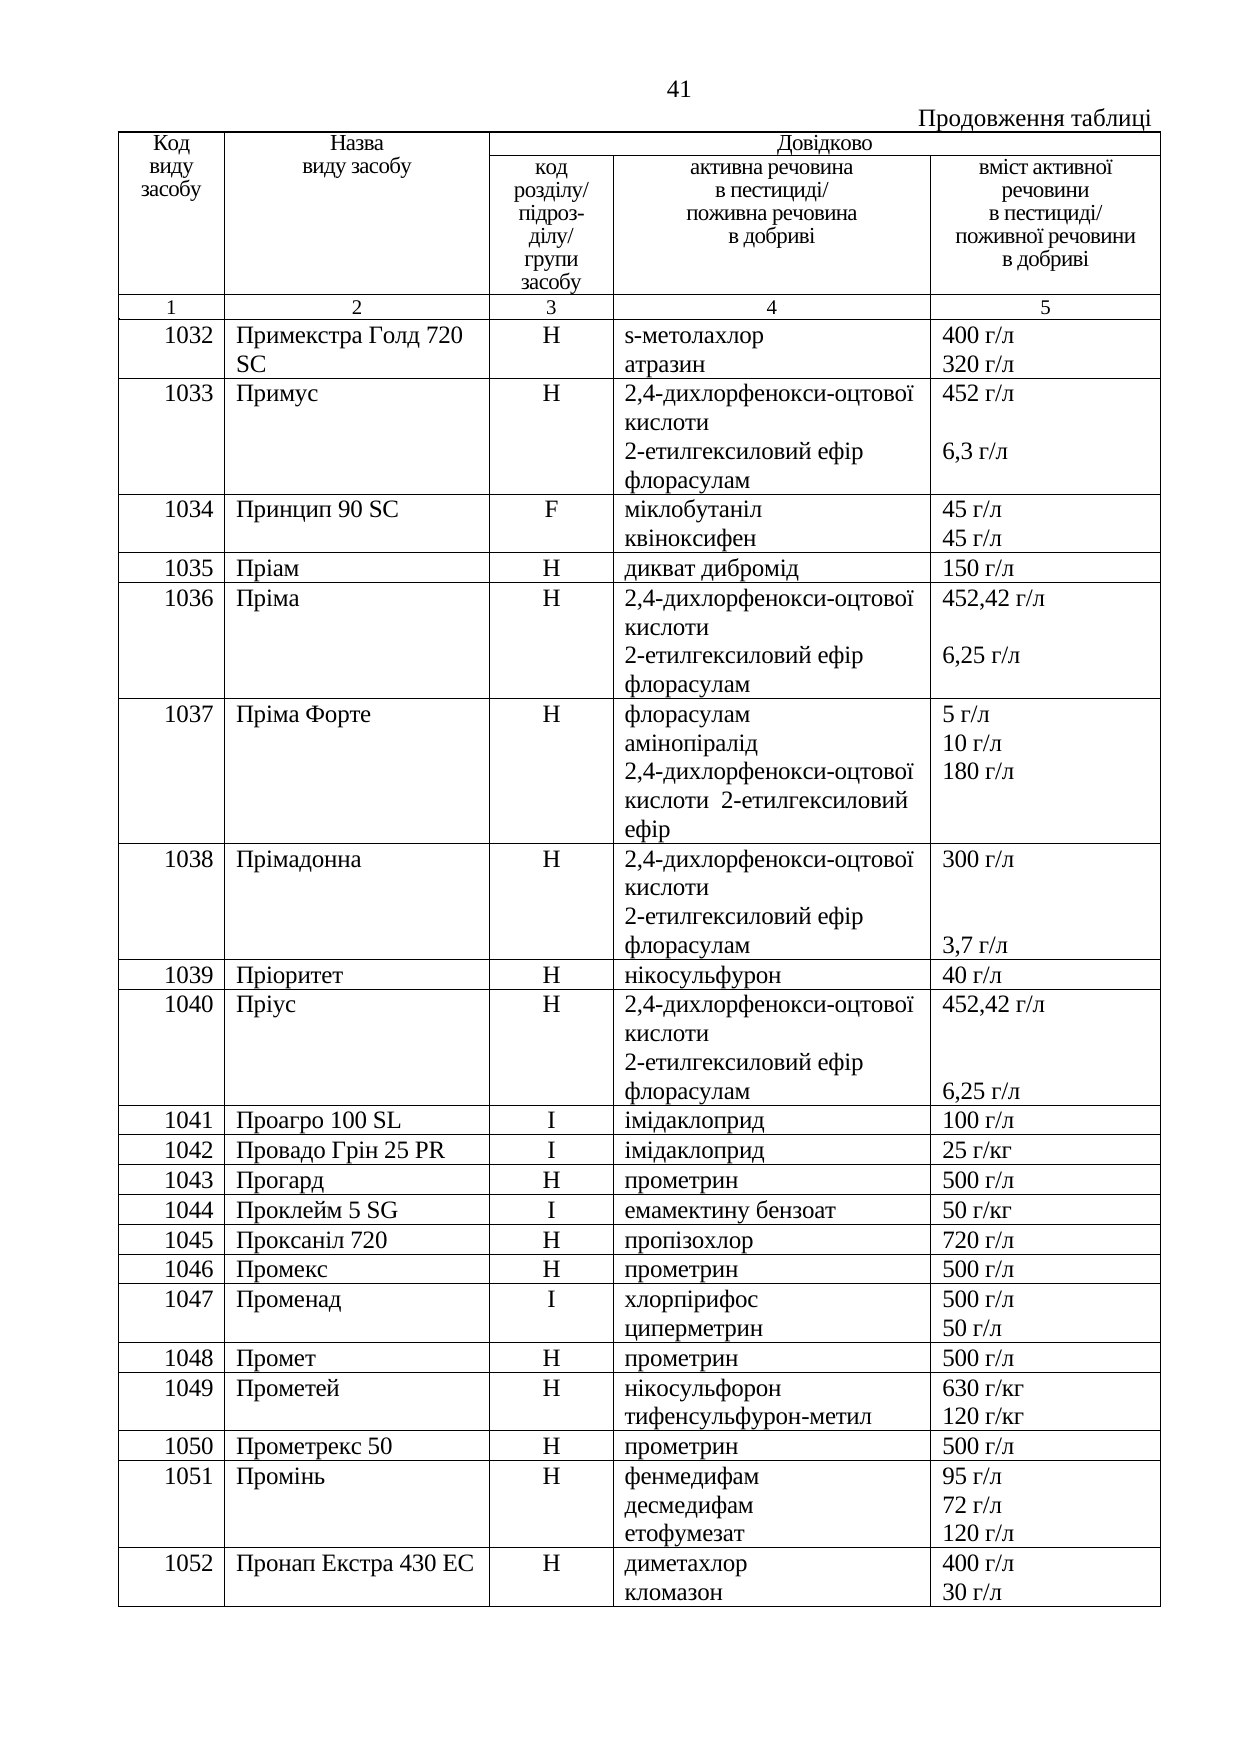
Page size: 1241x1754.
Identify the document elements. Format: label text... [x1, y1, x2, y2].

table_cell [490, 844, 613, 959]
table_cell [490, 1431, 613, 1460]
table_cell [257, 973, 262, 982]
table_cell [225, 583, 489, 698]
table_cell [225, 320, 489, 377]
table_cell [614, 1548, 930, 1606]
table_cell 5 [931, 295, 1160, 319]
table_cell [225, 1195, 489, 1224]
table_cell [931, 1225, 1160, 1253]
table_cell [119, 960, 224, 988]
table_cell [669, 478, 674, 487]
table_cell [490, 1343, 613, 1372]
table_header Код виду засобу [119, 133, 224, 294]
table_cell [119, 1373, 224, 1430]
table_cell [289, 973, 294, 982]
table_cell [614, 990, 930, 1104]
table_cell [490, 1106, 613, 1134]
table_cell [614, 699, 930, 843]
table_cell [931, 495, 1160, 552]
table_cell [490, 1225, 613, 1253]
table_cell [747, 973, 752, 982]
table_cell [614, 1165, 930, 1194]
table_cell вміст активної речовини в пестициді/ поживної речовини в добриві [931, 156, 1160, 294]
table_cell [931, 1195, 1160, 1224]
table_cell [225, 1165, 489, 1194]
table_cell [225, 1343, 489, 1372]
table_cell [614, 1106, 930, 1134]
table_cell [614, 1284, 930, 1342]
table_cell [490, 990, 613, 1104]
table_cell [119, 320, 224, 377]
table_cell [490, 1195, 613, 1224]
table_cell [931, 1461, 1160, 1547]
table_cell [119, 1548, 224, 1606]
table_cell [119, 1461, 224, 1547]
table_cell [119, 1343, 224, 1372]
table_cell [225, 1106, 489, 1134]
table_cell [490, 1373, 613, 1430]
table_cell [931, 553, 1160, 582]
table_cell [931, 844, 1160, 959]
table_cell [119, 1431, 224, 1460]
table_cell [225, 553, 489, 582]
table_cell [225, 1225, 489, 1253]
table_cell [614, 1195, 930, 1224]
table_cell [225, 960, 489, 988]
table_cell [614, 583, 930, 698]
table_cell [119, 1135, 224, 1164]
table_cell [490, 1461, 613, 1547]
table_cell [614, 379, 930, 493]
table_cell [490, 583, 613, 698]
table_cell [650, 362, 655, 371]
table_cell 4 [614, 295, 930, 319]
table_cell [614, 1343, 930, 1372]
table_cell код розділу/ підроз-ділу/ групи засобу [490, 156, 613, 294]
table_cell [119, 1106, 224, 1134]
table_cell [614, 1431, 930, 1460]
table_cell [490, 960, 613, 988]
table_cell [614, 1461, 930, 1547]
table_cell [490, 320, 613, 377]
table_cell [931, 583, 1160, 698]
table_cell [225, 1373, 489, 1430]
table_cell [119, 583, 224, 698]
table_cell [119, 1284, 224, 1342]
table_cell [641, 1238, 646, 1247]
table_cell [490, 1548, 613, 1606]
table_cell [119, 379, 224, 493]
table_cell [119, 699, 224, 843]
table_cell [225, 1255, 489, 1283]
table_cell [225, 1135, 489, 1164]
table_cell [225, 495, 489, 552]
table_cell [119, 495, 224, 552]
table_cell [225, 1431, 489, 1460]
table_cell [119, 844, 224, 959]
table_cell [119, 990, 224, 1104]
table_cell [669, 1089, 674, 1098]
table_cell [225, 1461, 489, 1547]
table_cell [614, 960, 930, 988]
table_cell 3 [490, 295, 613, 319]
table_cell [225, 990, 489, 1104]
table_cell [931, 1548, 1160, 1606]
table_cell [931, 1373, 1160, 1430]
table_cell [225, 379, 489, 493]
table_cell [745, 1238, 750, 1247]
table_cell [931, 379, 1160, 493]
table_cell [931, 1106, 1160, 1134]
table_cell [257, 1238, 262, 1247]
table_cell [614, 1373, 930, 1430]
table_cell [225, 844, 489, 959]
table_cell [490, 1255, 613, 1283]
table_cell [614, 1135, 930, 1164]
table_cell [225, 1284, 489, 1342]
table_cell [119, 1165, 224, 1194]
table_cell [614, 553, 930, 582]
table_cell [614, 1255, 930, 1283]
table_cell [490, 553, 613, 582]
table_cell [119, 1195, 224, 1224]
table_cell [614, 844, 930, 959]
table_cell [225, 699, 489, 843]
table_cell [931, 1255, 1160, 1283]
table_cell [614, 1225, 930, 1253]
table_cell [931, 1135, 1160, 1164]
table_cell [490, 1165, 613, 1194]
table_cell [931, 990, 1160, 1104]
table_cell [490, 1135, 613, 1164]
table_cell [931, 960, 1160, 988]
table_header Довідково [490, 133, 1160, 155]
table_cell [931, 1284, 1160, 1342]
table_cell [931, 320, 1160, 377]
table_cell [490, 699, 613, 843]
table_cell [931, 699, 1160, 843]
table_header Назва виду засобу [225, 133, 489, 294]
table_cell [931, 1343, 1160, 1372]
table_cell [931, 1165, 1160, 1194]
table_cell активна речовина в пестициді/ поживна речовина в добриві [614, 156, 930, 294]
table_cell 2 [225, 295, 489, 319]
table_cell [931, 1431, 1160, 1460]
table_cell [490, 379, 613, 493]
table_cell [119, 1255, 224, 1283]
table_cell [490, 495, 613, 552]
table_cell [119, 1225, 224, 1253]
table_cell 1 [119, 295, 224, 319]
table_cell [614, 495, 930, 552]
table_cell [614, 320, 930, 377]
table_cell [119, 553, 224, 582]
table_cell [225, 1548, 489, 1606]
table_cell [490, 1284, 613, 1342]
